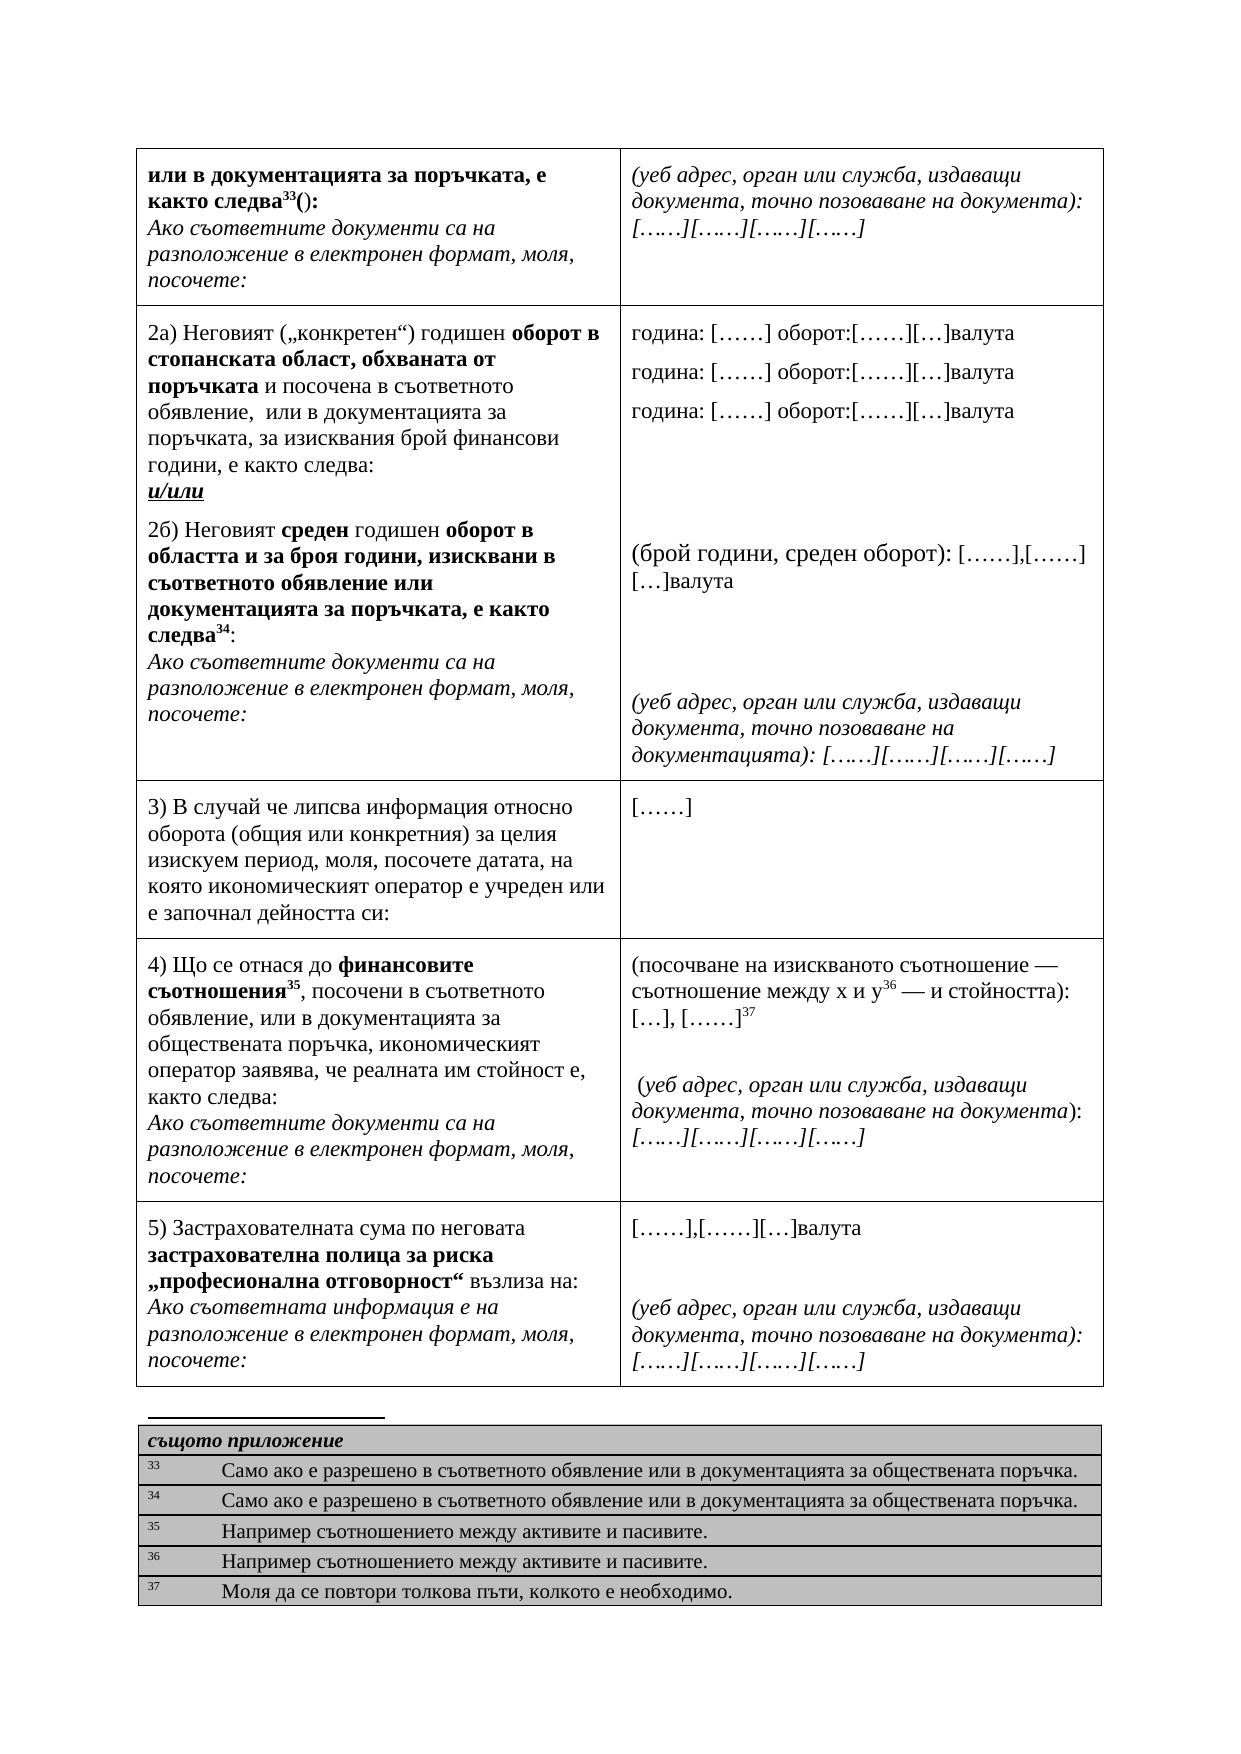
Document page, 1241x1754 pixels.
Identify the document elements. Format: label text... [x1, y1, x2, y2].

table_cell [……] [621, 781, 1103, 937]
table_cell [137, 149, 620, 305]
table_cell (посочване на изискваното съотношение — съотношение между х и у — и стойността): […], [……] (уеб адрес, орган или служба, издаващи документа, точно позоваване на документа): [……][……][……][……] [621, 939, 1103, 1201]
table_cell 4) Що се отнася до финансовите съотношения, посочени в съответното обявление, или в документацията за обществената поръчка, икономическият оператор заявява, че реалната им стойност е, както следва: Ако съответните документи са на разположение в електронен формат, моля, посочете: [137, 939, 620, 1201]
table_cell 3) В случай че липсва информация относно оборота (общия или конкретния) за целия изискуем период, моля, посочете датата, на която икономическият оператор е учреден или е започнал дейността си: [137, 781, 620, 937]
table_cell 2а) Неговият („конкретен“) годишен оборот в стопанската област, обхваната от поръчката и посочена в съответното обявление, или в документацията за поръчката, за изисквания брой финансови години, е както следва: и/или 2б) Неговият среден годишен оборот в областта и за броя години, изисквани в съответното обявление или документацията за поръчката, е както следва: Ако съответните документи са на разположение в електронен формат, моля, посочете: [137, 306, 620, 780]
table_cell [621, 149, 1103, 305]
table_cell 5) Застрахователната сума по неговата застрахователна полица за риска „професионална отговорност“ възлиза на: Ако съответната информация е на разположение в електронен формат, моля, посочете: [137, 1202, 620, 1386]
table_cell година: [……] оборот:[……][…]валута година: [……] оборот:[……][…]валута година: [……] оборот:[……][…]валута (брой години, среден оборот): [……],[……][…]валута (уеб адрес, орган или служба, издаващи документа, точно позоваване на документацията): [……][……][……][……] [621, 306, 1103, 780]
table_cell [……],[……][…]валута (уеб адрес, орган или служба, издаващи документа, точно позоваване на документа): [……][……][……][……] [621, 1202, 1103, 1386]
